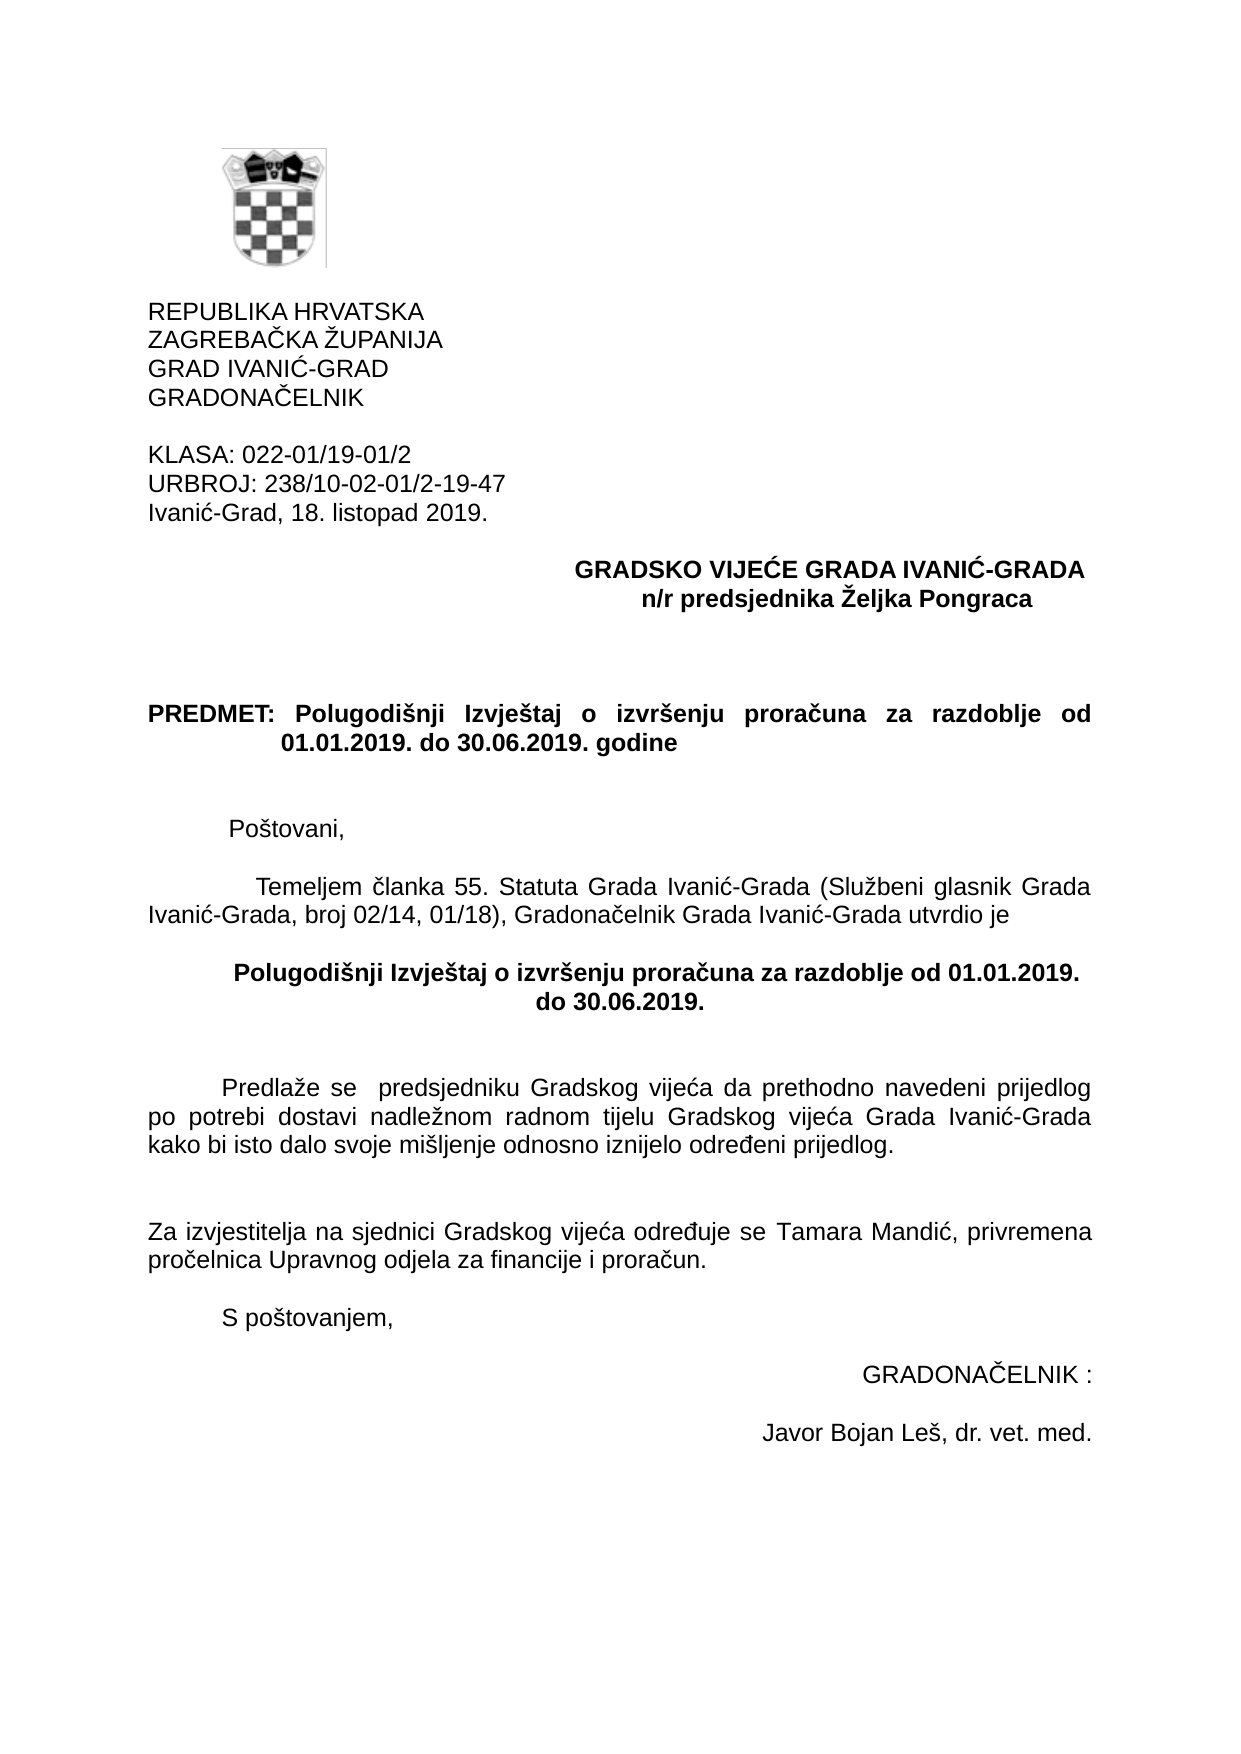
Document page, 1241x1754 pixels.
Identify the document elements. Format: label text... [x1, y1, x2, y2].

text GRADSKO VIJEĆE GRADA IVANIĆ-GRADA [148, 555, 1093, 584]
text KLASA: 022-01/19-01/2 [148, 440, 1093, 469]
text Polugodišnji Izvještaj o izvršenju proračuna za razdoblje od 01.01.2019. do 30.06.2019. [148, 958, 1093, 1015]
list Za izvjestitelja na sjednici Gradskog vijeća određuje se Tamara Mandić, privremena pročelnica Upravnog odjela za financije i proračun. [148, 1217, 1093, 1274]
text Temeljem članka 55. Statuta Grada Ivanić-Grada (Službeni glasnik Grada Ivanić-Grada, broj 02/14, 01/18), Gradonačelnik Grada Ivanić-Grada utvrdio je [148, 872, 1093, 929]
text PREDMET: Polugodišnji Izvještaj o izvršenju proračuna za razdoblje od 01.01.2019. do 30.06.2019. godine [148, 699, 1093, 757]
text Poštovani, [148, 814, 1093, 843]
text Predlaže se predsjedniku Gradskog vijeća da prethodno navedeni prijedlog po potrebi dostavi nadležnom radnom tijelu Gradskog vijeća Grada Ivanić-Grada kako bi isto dalo svoje mišljenje odnosno iznijelo određeni prijedlog. [148, 1073, 1093, 1159]
text GRADONAČELNIK [148, 383, 1093, 412]
text S poštovanjem, [148, 1303, 1093, 1332]
text REPUBLIKA HRVATSKA [148, 297, 1093, 325]
text Ivanić-Grad, 18. listopad 2019. [148, 498, 1093, 527]
text URBROJ: 238/10-02-01/2-19-47 [148, 469, 1093, 498]
text Javor Bojan Leš, dr. vet. med. [148, 1418, 1093, 1447]
picture [221, 147, 328, 268]
text ZAGREBAČKA ŽUPANIJA [148, 325, 1093, 354]
text GRAD IVANIĆ-GRAD [148, 354, 1093, 383]
text GRADONAČELNIK : [148, 1360, 1093, 1389]
text n/r predsjednika Željka Pongraca [148, 584, 1093, 613]
